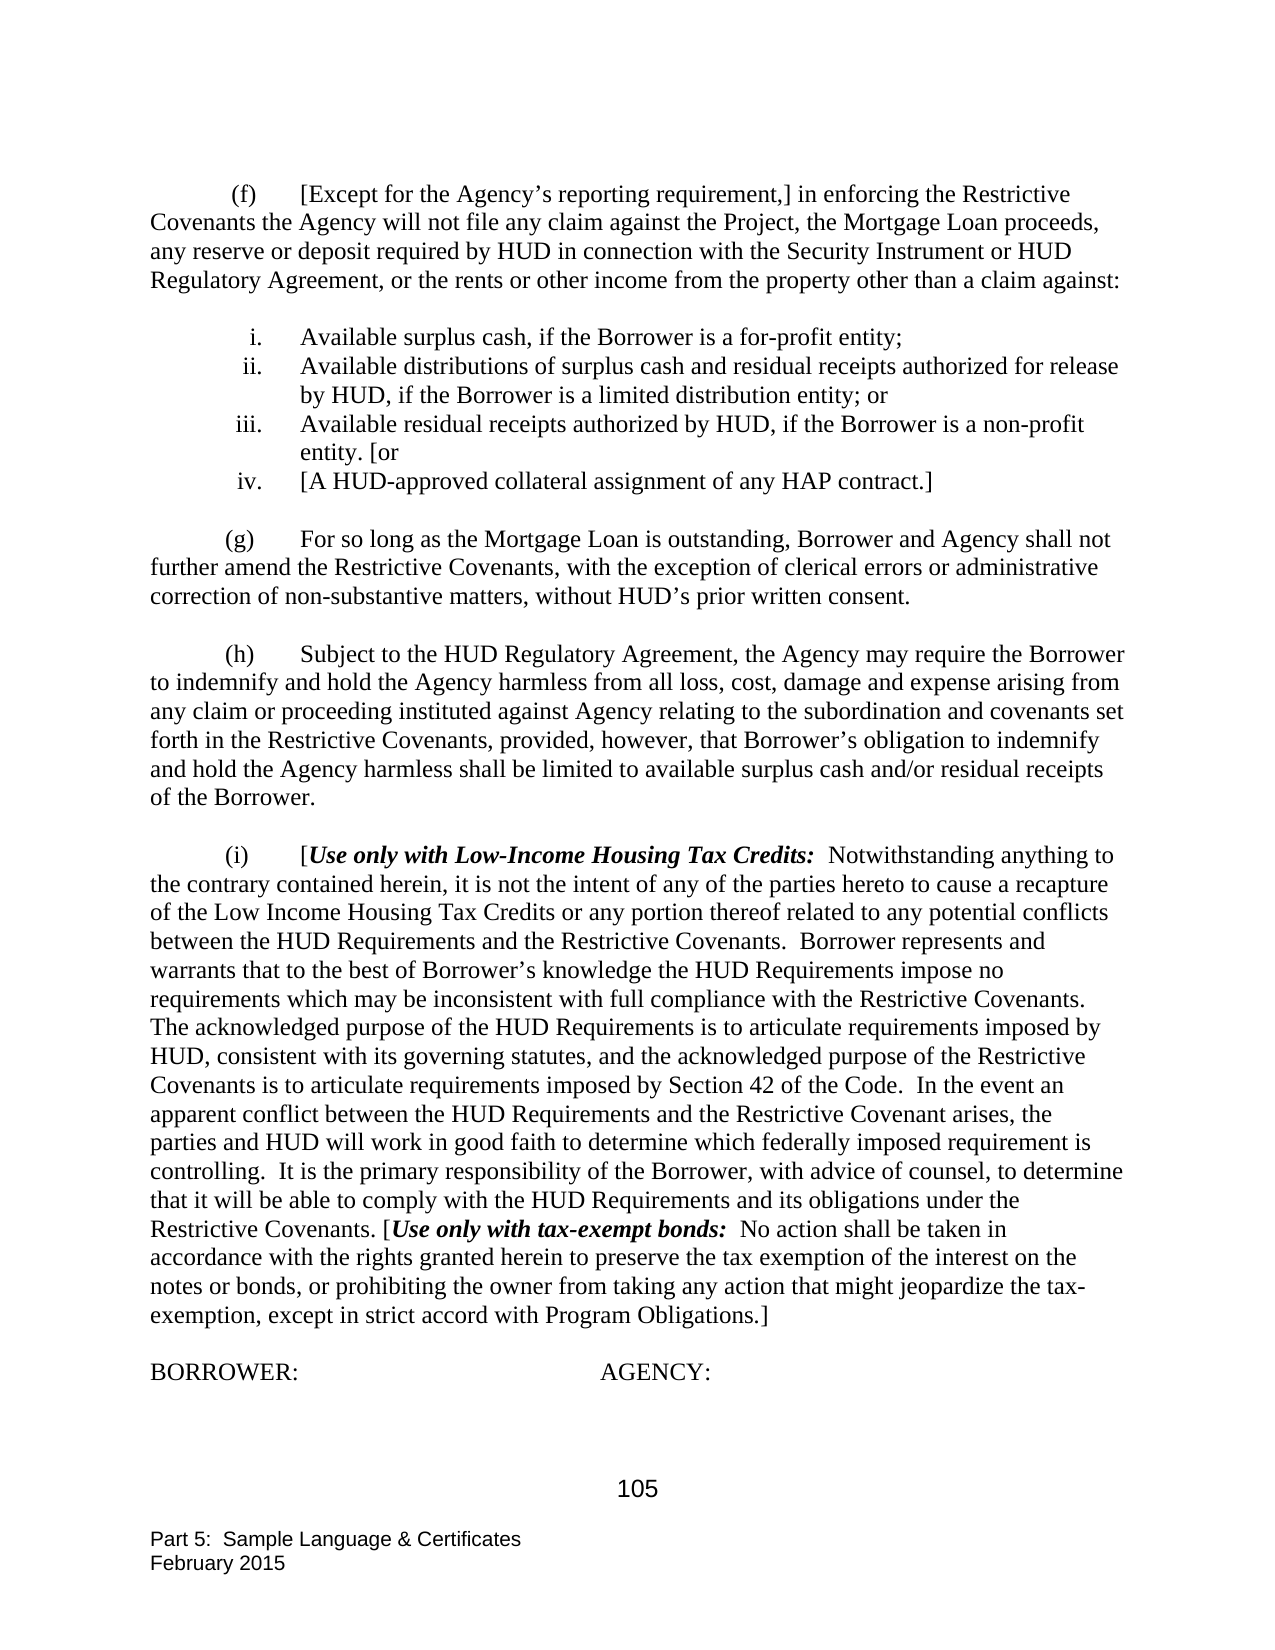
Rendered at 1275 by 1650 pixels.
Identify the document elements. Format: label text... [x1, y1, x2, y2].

list Available residual receipts authorized by HUD, if the Borrower is a non-profit entity. [or [262, 409, 1125, 466]
text BORROWER: AGENCY: [150, 1357, 1125, 1386]
list Available distributions of surplus cash and residual receipts authorized for release by HUD, if the Borrower is a limited distribution entity; or [262, 351, 1125, 409]
text (h) Subject to the HUD Regulatory Agreement, the Agency may require the Borrower to indemnify and hold the Agency harmless from all loss, cost, damage and expense arising from any claim or proceeding instituted against Agency relating to the subordination and covenants set forth in the Restrictive Covenants, provided, however, that Borrower’s obligation to indemnify and hold the Agency harmless shall be limited to available surplus cash and/or residual receipts of the Borrower. [150, 639, 1125, 811]
text (i) [Use only with Low-Income Housing Tax Credits: Notwithstanding anything to the contrary contained herein, it is not the intent of any of the parties hereto to cause a recapture of the Low Income Housing Tax Credits or any portion thereof related to any potential conflicts between the HUD Requirements and the Restrictive Covenants. Borrower represents and warrants that to the best of Borrower’s knowledge the HUD Requirements impose no requirements which may be inconsistent with full compliance with the Restrictive Covenants. The acknowledged purpose of the HUD Requirements is to articulate requirements imposed by HUD, consistent with its governing statutes, and the acknowledged purpose of the Restrictive Covenants is to articulate requirements imposed by Section 42 of the Code. In the event an apparent conflict between the HUD Requirements and the Restrictive Covenant arises, the parties and HUD will work in good faith to determine which federally imposed requirement is controlling. It is the primary responsibility of the Borrower, with advice of counsel, to determine that it will be able to comply with the HUD Requirements and its obligations under the Restrictive Covenants. [Use only with tax-exempt bonds: No action shall be taken in accordance with the rights granted herein to preserve the tax exemption of the interest on the notes or bonds, or prohibiting the owner from taking any action that might jeopardize the tax-exemption, except in strict accord with Program Obligations.] [150, 840, 1125, 1329]
list Available surplus cash, if the Borrower is a for-profit entity; [262, 322, 1125, 351]
text (g) For so long as the Mortgage Loan is outstanding, Borrower and Agency shall not further amend the Restrictive Covenants, with the exception of clerical errors or administrative correction of non-substantive matters, without HUD’s prior written consent. [150, 524, 1125, 610]
list [A HUD-approved collateral assignment of any HAP contract.] [262, 466, 1125, 495]
text (f) [Except for the Agency’s reporting requirement,] in enforcing the Restrictive Covenants the Agency will not file any claim against the Project, the Mortgage Loan proceeds, any reserve or deposit required by HUD in connection with the Security Instrument or HUD Regulatory Agreement, or the rents or other income from the property other than a claim against: [150, 179, 1125, 294]
